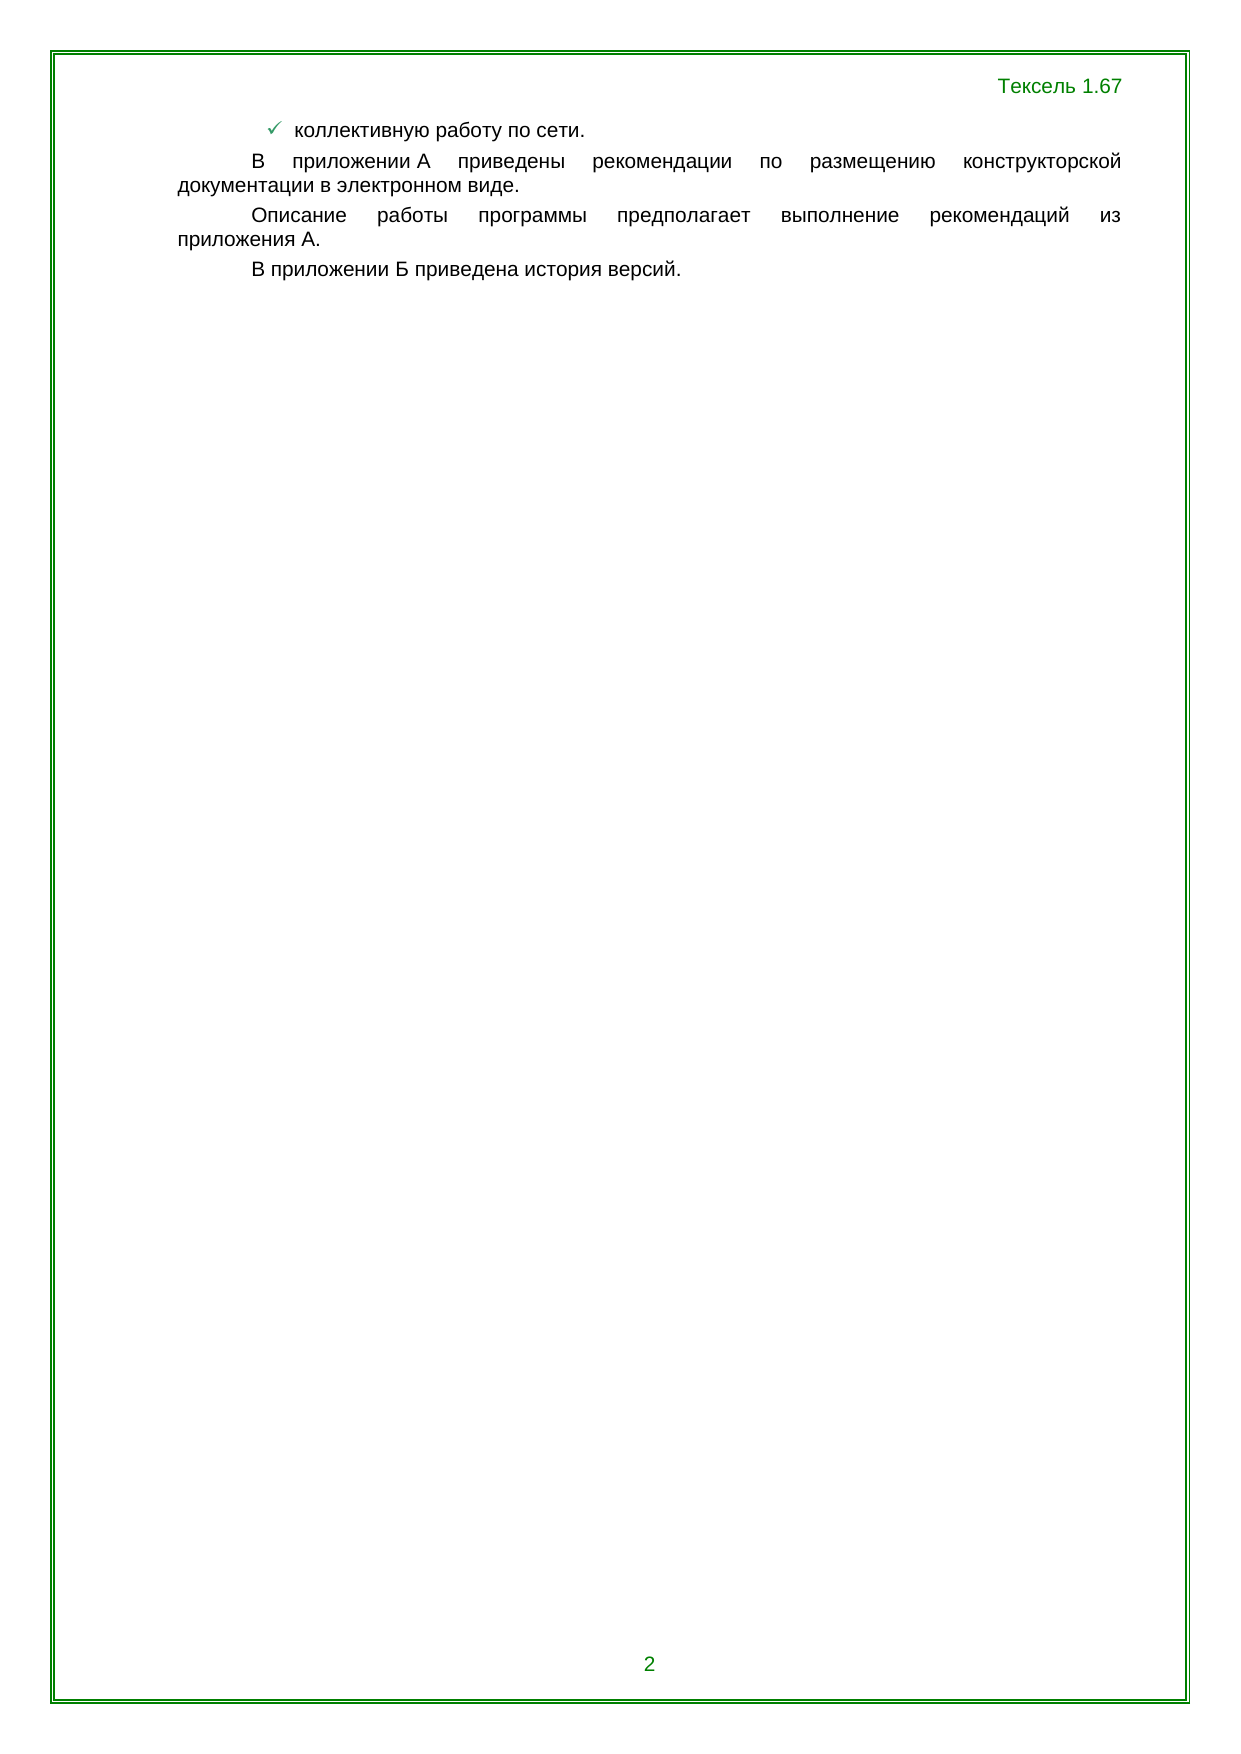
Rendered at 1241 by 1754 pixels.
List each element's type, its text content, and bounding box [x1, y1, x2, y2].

text В приложении А приведены рекомендации по размещению конструкторской документации в электронном виде. [177, 148, 1122, 196]
text В приложении Б приведена история версий. [177, 257, 1122, 281]
text Описание работы программы предполагает выполнение рекомендаций из приложения А. [177, 203, 1122, 251]
text коллективную работу по сети. [177, 118, 1122, 142]
